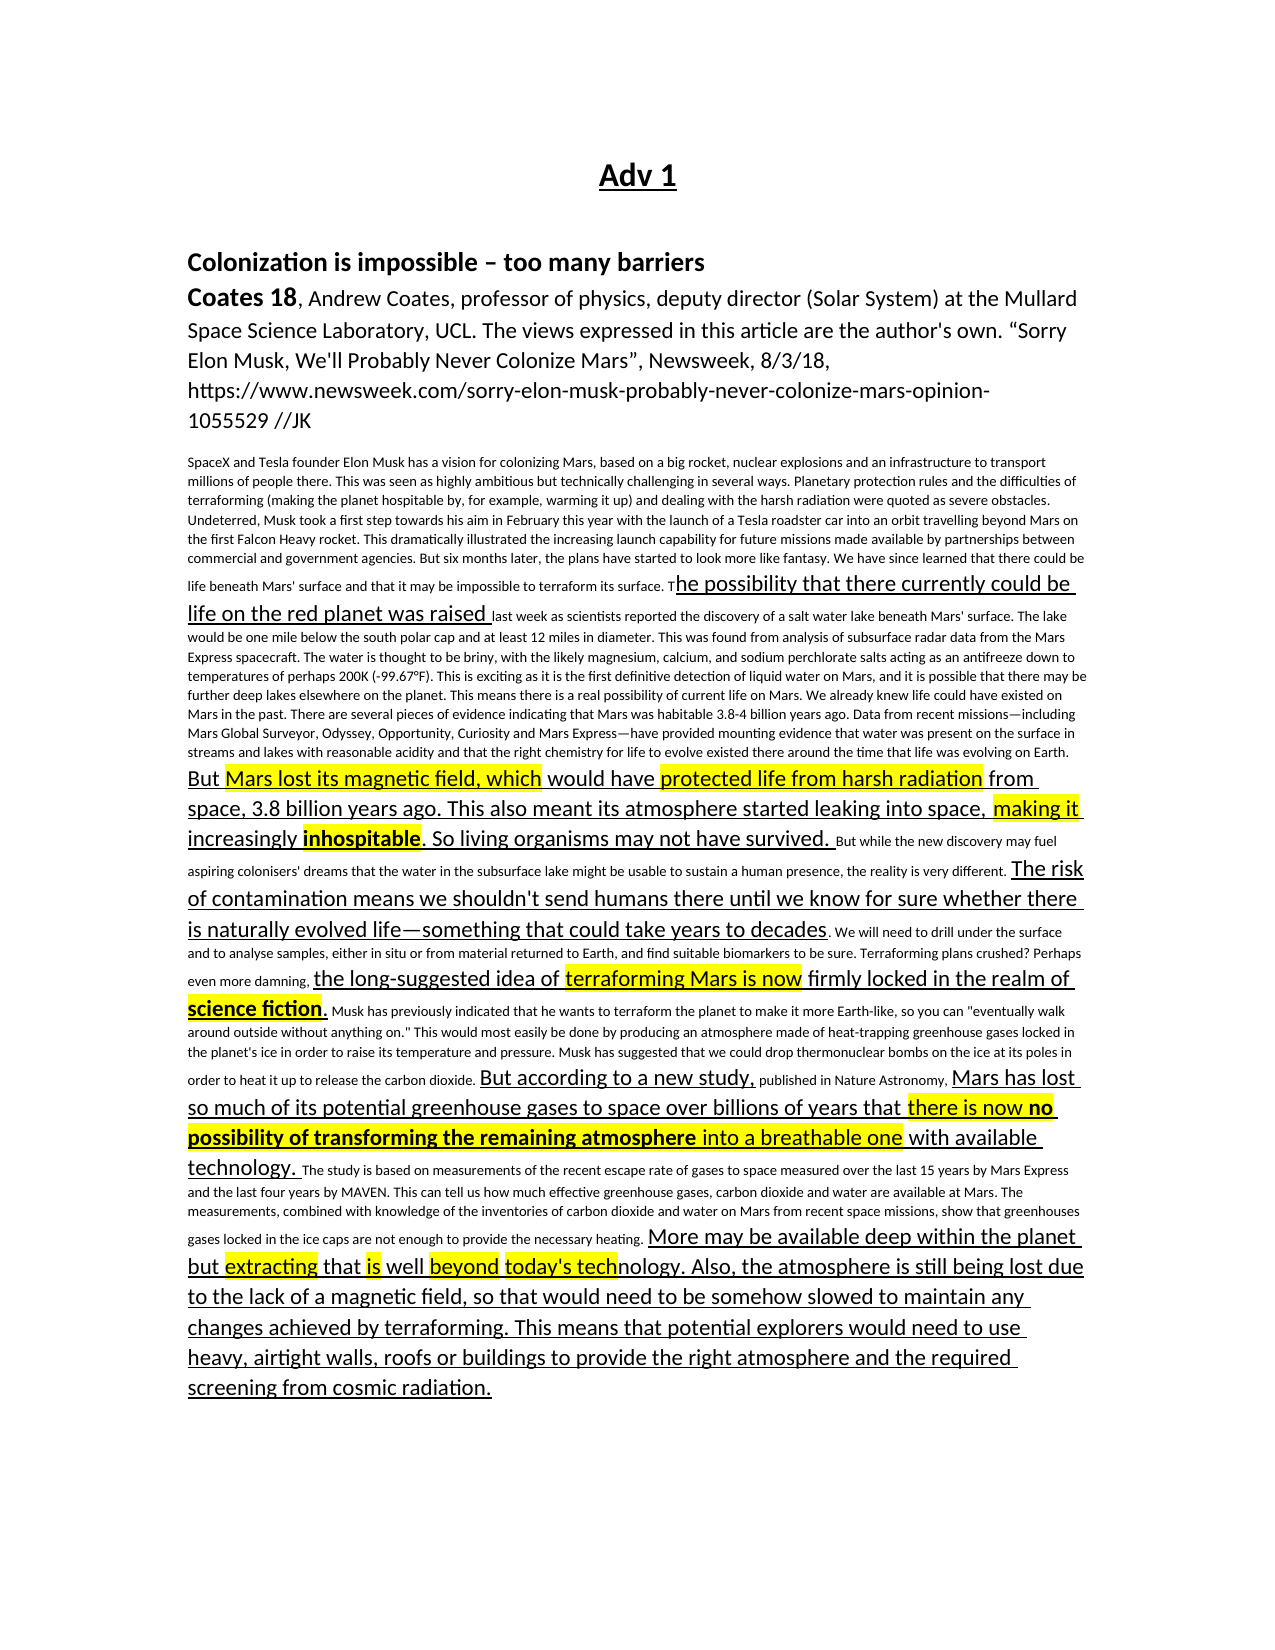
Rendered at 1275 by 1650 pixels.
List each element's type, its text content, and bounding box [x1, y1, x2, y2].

text Coates 18, Andrew Coates, professor of physics, deputy director (Solar System) at the Mullard Space Science Laboratory, UCL. The views expressed in this article are the author's own. “Sorry Elon Musk, We'll Probably Never Colonize Mars”, Newsweek, 8/3/18, https://www.newsweek.com/sorry-elon-musk-probably-never-colonize-mars-opinion-1055529 //JK [187, 281, 1087, 434]
subtitle Adv 1 [187, 154, 1087, 195]
text SpaceX and Tesla founder Elon Musk has a vision for colonizing Mars, based on a big rocket, nuclear explosions and an infrastructure to transport millions of people there. This was seen as highly ambitious but technically challenging in several ways. Planetary protection rules and the difficulties of terraforming (making the planet hospitable by, for example, warming it up) and dealing with the harsh radiation were quoted as severe obstacles. Undeterred, Musk took a first step towards his aim in February this year with the launch of a Tesla roadster car into an orbit travelling beyond Mars on the first Falcon Heavy rocket. This dramatically illustrated the increasing launch capability for future missions made available by partnerships between commercial and government agencies. But six months later, the plans have started to look more like fantasy. We have since learned that there could be life beneath Mars' surface and that it may be impossible to terraform its surface. The possibility that there currently could be life on the red planet was raised last week as scientists reported the discovery of a salt water lake beneath Mars' surface. The lake would be one mile below the south polar cap and at least 12 miles in diameter. This was found from analysis of subsurface radar data from the Mars Express spacecraft. The water is thought to be briny, with the likely magnesium, calcium, and sodium perchlorate salts acting as an antifreeze down to temperatures of perhaps 200K (-99.67°F). This is exciting as it is the first definitive detection of liquid water on Mars, and it is possible that there may be further deep lakes elsewhere on the planet. This means there is a real possibility of current life on Mars. We already knew life could have existed on Mars in the past. There are several pieces of evidence indicating that Mars was habitable 3.8-4 billion years ago. Data from recent missions—including Mars Global Surveyor, Odyssey, Opportunity, Curiosity and Mars Express—have provided mounting evidence that water was present on the surface in streams and lakes with reasonable acidity and that the right chemistry for life to evolve existed there around the time that life was evolving on Earth. But Mars lost its magnetic field, which would have protected life from harsh radiation from space, 3.8 billion years ago. This also meant its atmosphere started leaking into space, making it increasingly inhospitable. So living organisms may not have survived. But while the new discovery may fuel aspiring colonisers' dreams that the water in the subsurface lake might be usable to sustain a human presence, the reality is very different. The risk of contamination means we shouldn't send humans there until we know for sure whether there is naturally evolved life—something that could take years to decades. We will need to drill under the surface and to analyse samples, either in situ or from material returned to Earth, and find suitable biomarkers to be sure. Terraforming plans crushed? Perhaps even more damning, the long-suggested idea of terraforming Mars is now firmly locked in the realm of science fiction. Musk has previously indicated that he wants to terraform the planet to make it more Earth-like, so you can "eventually walk around outside without anything on." This would most easily be done by producing an atmosphere made of heat-trapping greenhouse gases locked in the planet's ice in order to raise its temperature and pressure. Musk has suggested that we could drop thermonuclear bombs on the ice at its poles in order to heat it up to release the carbon dioxide. But according to a new study, published in Nature Astronomy, Mars has lost so much of its potential greenhouse gases to space over billions of years that there is now no possibility of transforming the remaining atmosphere into a breathable one with available technology. The study is based on measurements of the recent escape rate of gases to space measured over the last 15 years by Mars Express and the last four years by MAVEN. This can tell us how much effective greenhouse gases, carbon dioxide and water are available at Mars. The measurements, combined with knowledge of the inventories of carbon dioxide and water on Mars from recent space missions, show that greenhouses gases locked in the ice caps are not enough to provide the necessary heating. More may be available deep within the planet but extracting that is well beyond today's technology. Also, the atmosphere is still being lost due to the lack of a magnetic field, so that would need to be somehow slowed to maintain any changes achieved by terraforming. This means that potential explorers would need to use heavy, airtight walls, roofs or buildings to provide the right atmosphere and the required screening from cosmic radiation. [187, 453, 1087, 1401]
subtitle Colonization is impossible – too many barriers [187, 245, 1087, 278]
